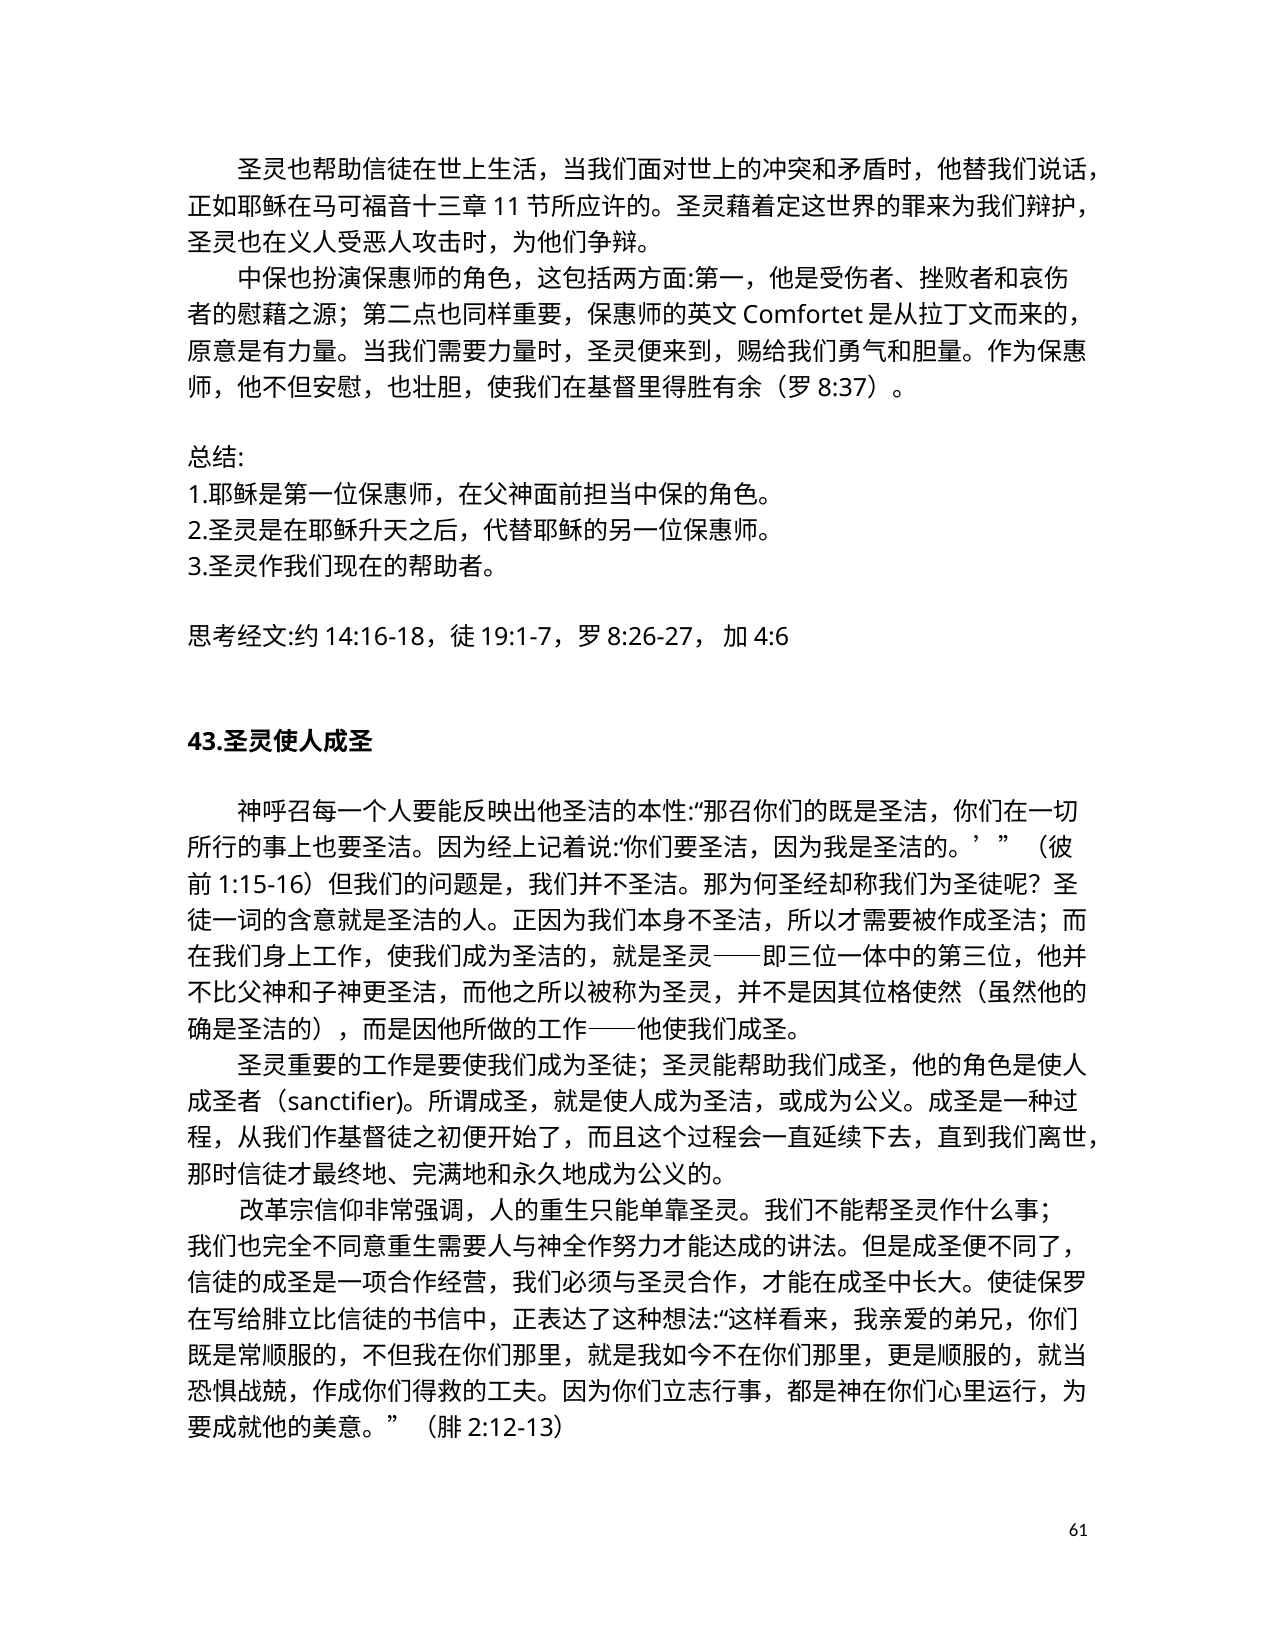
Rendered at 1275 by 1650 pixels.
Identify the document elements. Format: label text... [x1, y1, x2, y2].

text 圣灵重要的工作是要使我们成为圣徒；圣灵能帮助我们成圣，他的角色是使人成圣者（sanctifier)。所谓成圣，就是使人成为圣洁，或成为公义。成圣是一种过程，从我们作基督徒之初便开始了，而且这个过程会一直延续下去，直到我们离世，那时信徒才最终地、完满地和永久地成为公义的。 [187, 1045, 1087, 1190]
text 神呼召每一个人要能反映出他圣洁的本性:“那召你们的既是圣洁，你们在一切所行的事上也要圣洁。因为经上记着说:‘你们要圣洁，因为我是圣洁的。’”（彼前1:15-16）但我们的问题是，我们并不圣洁。那为何圣经却称我们为圣徒呢？圣徒一词的含意就是圣洁的人。正因为我们本身不圣洁，所以才需要被作成圣洁；而在我们身上工作，使我们成为圣洁的，就是圣灵——即三位一体中的第三位，他并不比父神和子神更圣洁，而他之所以被称为圣灵，并不是因其位格使然（虽然他的确是圣洁的），而是因他所做的工作——他使我们成圣。 [187, 792, 1087, 1045]
text 圣灵也帮助信徒在世上生活，当我们面对世上的冲突和矛盾时，他替我们说话，正如耶稣在马可福音十三章11节所应许的。圣灵藉着定这世界的罪来为我们辩护，圣灵也在义人受恶人攻击时，为他们争辩。 [187, 150, 1087, 259]
text 2.圣灵是在耶稣升天之后，代替耶稣的另一位保惠师。 [187, 510, 1087, 547]
text 总结: [187, 438, 1087, 474]
text 思考经文:约14:16-18，徒19:1-7，罗8:26-27， 加4:6 [187, 617, 1087, 653]
text 改革宗信仰非常强调，人的重生只能单靠圣灵。我们不能帮圣灵作什么事；我们也完全不同意重生需要人与神全作努力才能达成的讲法。但是成圣便不同了，信徒的成圣是一项合作经营，我们必须与圣灵合作，才能在成圣中长大。使徒保罗在写给腓立比信徒的书信中，正表达了这种想法:“这样看来，我亲爱的弟兄，你们既是常顺服的，不但我在你们那里，就是我如今不在你们那里，更是顺服的，就当恐惧战兢，作成你们得救的工夫。因为你们立志行事，都是神在你们心里运行，为要成就他的美意。”（腓2:12-13） [187, 1190, 1087, 1444]
text 43.圣灵使人成圣 [187, 721, 1087, 757]
text 中保也扮演保惠师的角色，这包括两方面:第一，他是受伤者、挫败者和哀伤者的慰藉之源；第二点也同样重要，保惠师的英文Comfortet是从拉丁文而来的，原意是有力量。当我们需要力量时，圣灵便来到，赐给我们勇气和胆量。作为保惠师，他不但安慰，也壮胆，使我们在基督里得胜有余（罗8:37）。 [187, 259, 1087, 404]
text 3.圣灵作我们现在的帮助者。 [187, 547, 1087, 583]
text 1.耶稣是第一位保惠师，在父神面前担当中保的角色。 [187, 474, 1087, 510]
